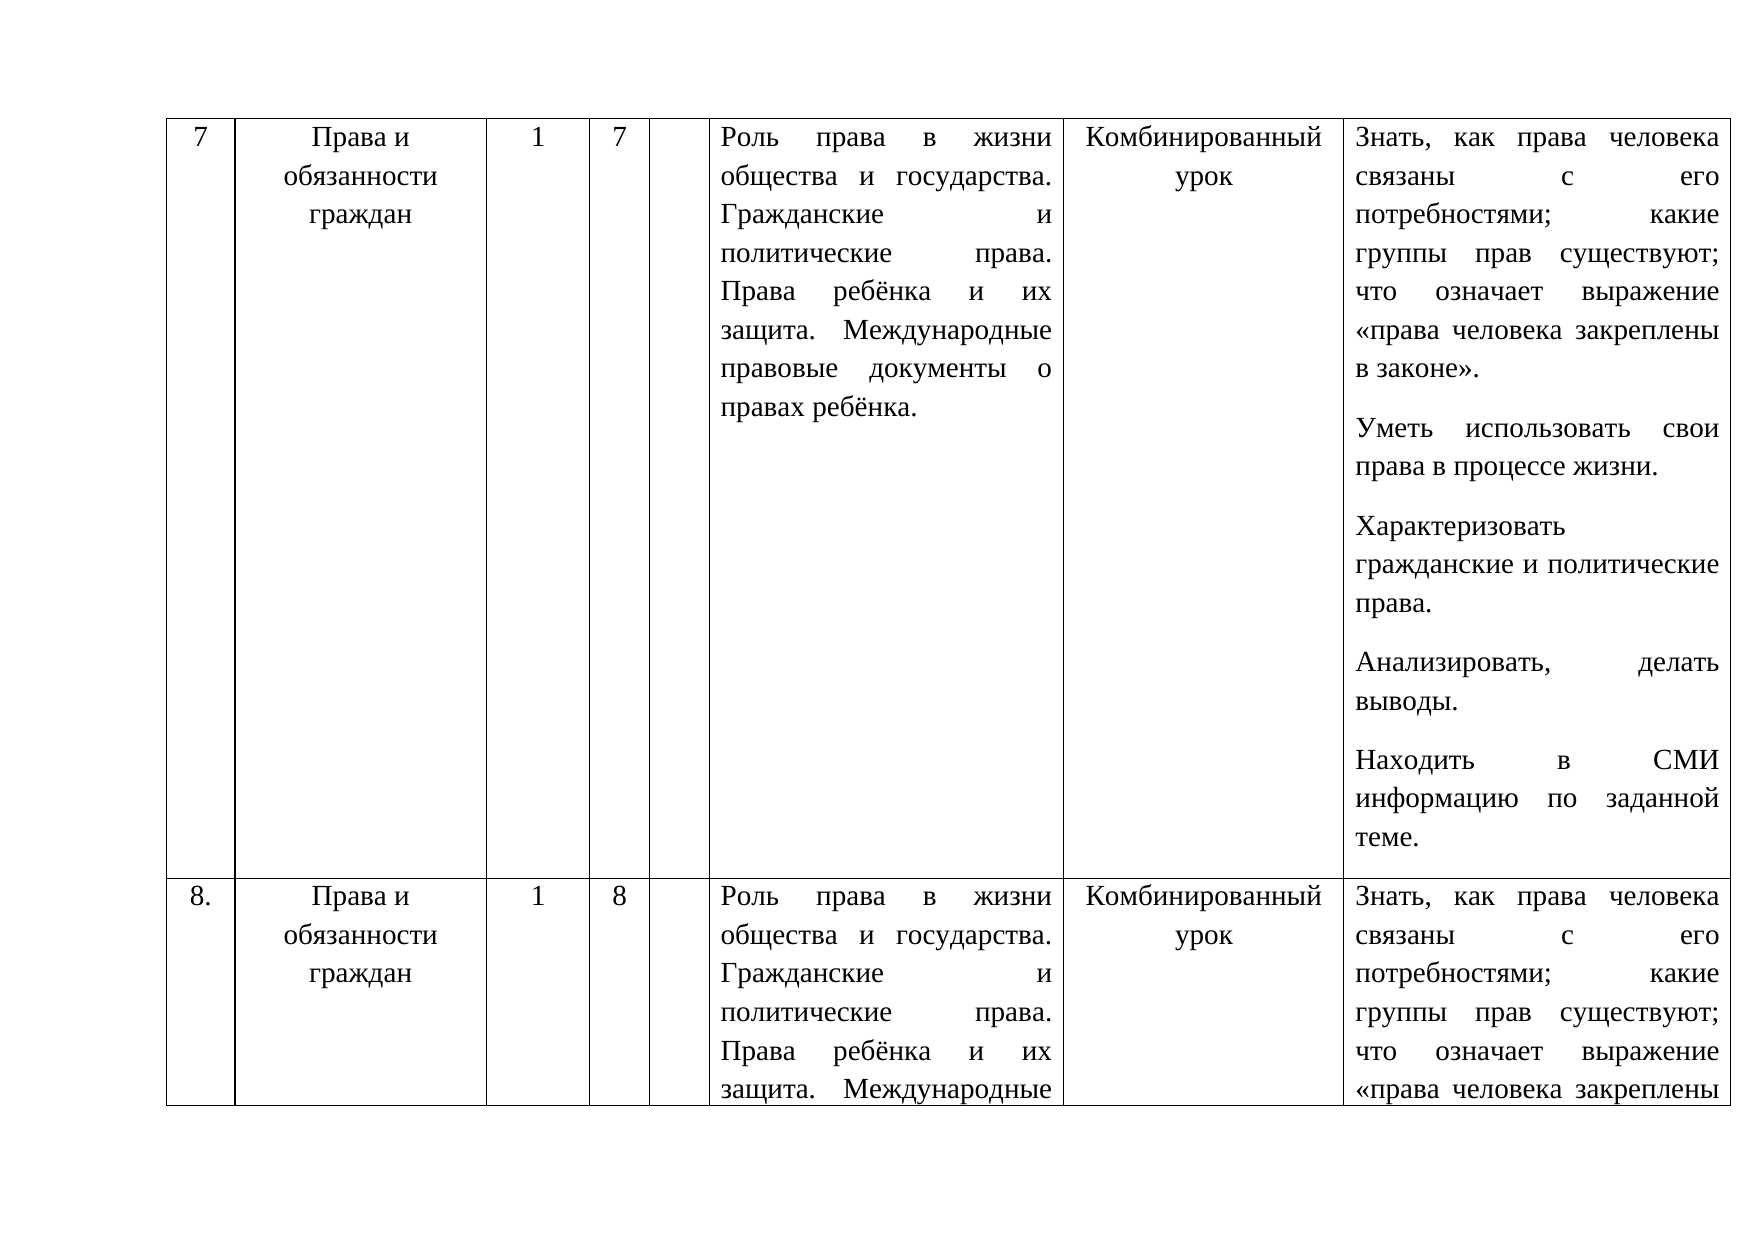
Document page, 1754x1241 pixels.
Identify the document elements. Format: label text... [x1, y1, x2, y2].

table_cell 7 [590, 119, 649, 877]
table_cell Права и обязанности граждан [236, 119, 486, 877]
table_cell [236, 879, 486, 1105]
table_cell 7 [167, 119, 234, 877]
table_cell 1 [487, 119, 589, 877]
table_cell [710, 879, 1063, 1105]
table_cell [650, 879, 709, 1105]
table_cell 8. [167, 879, 234, 1105]
table_cell 1 [487, 879, 589, 1105]
table_cell Комбинированный урок [1064, 119, 1343, 877]
table_cell [650, 119, 709, 877]
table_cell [1344, 879, 1730, 1105]
table_cell 8 [590, 879, 649, 1105]
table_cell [1064, 879, 1343, 1105]
